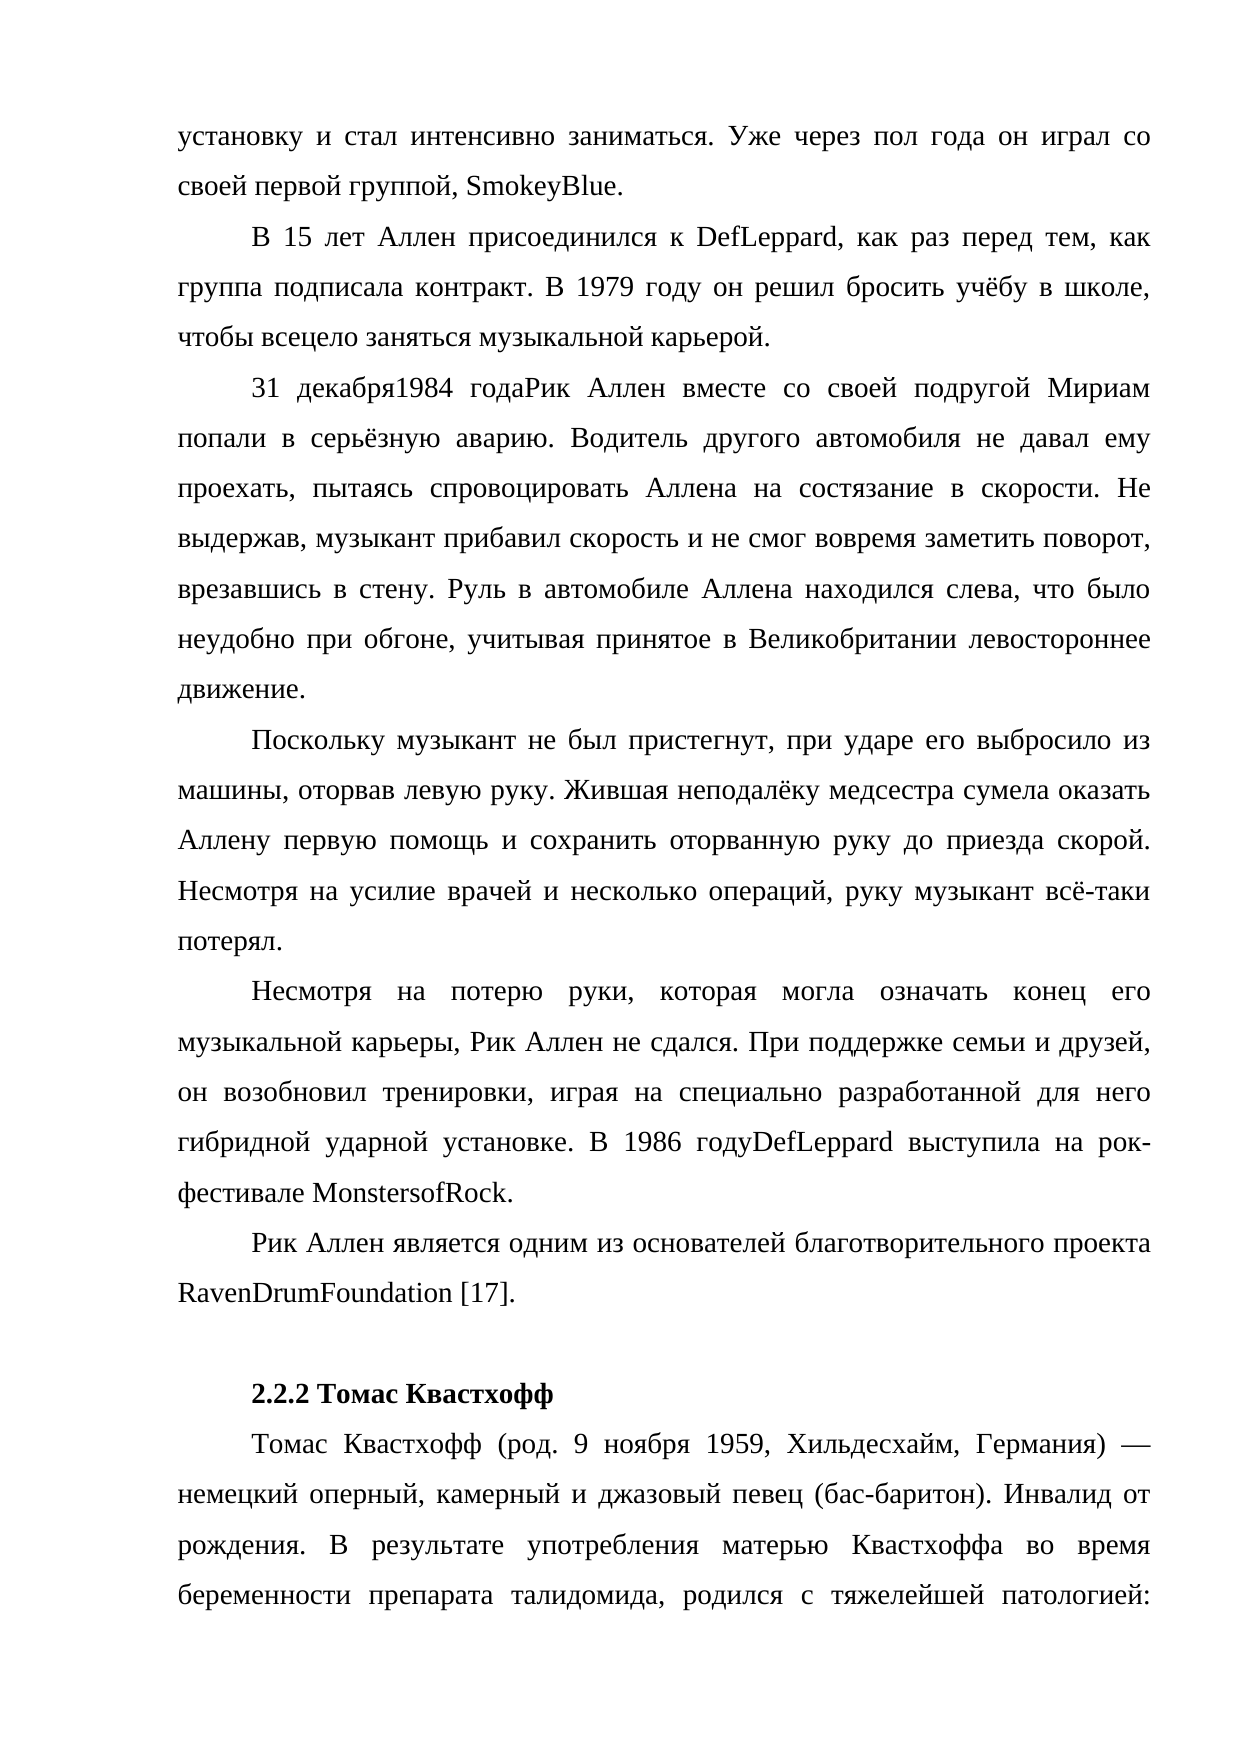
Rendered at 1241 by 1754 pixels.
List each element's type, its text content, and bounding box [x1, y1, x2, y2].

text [177, 1426, 1152, 1611]
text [177, 118, 1152, 202]
text 2.2.2 Томас Квастхофф [177, 1376, 1152, 1409]
text Несмотря на потерю руки, которая могла означать конец его музыкальной карьеры, Рик Аллен не сдался. При поддержке семьи и друзей, он возобновил тренировки, играя на специально разработанной для него гибридной ударной установке. В 1986 годуDefLeppard выступила на рок-фестивале MonstersofRock. [177, 973, 1152, 1208]
text В 15 лет Аллен присоединился к DefLeppard, как раз перед тем, как группа подписала контракт. В 1979 году он решил бросить учёбу в школе, чтобы всецело заняться музыкальной карьерой. [177, 219, 1152, 353]
text 31 декабря1984 годаРик Аллен вместе со своей подругой Мириам попали в серьёзную аварию. Водитель другого автомобиля не давал ему проехать, пытаясь спровоцировать Аллена на состязание в скорости. Не выдержав, музыкант прибавил скорость и не смог вовремя заметить поворот, врезавшись в стену. Руль в автомобиле Аллена находился слева, что было неудобно при обгоне, учитывая принятое в Великобритании левостороннее движение. [177, 370, 1152, 705]
text Рик Аллен является одним из основателей благотворительного проекта RavenDrumFoundation [17]. [177, 1225, 1152, 1309]
text Поскольку музыкант не был пристегнут, при ударе его выбросило из машины, оторвав левую руку. Жившая неподалёку медсестра сумела оказать Аллену первую помощь и сохранить оторванную руку до приезда скорой. Несмотря на усилие врачей и несколько операций, руку музыкант всё-таки потерял. [177, 722, 1152, 957]
